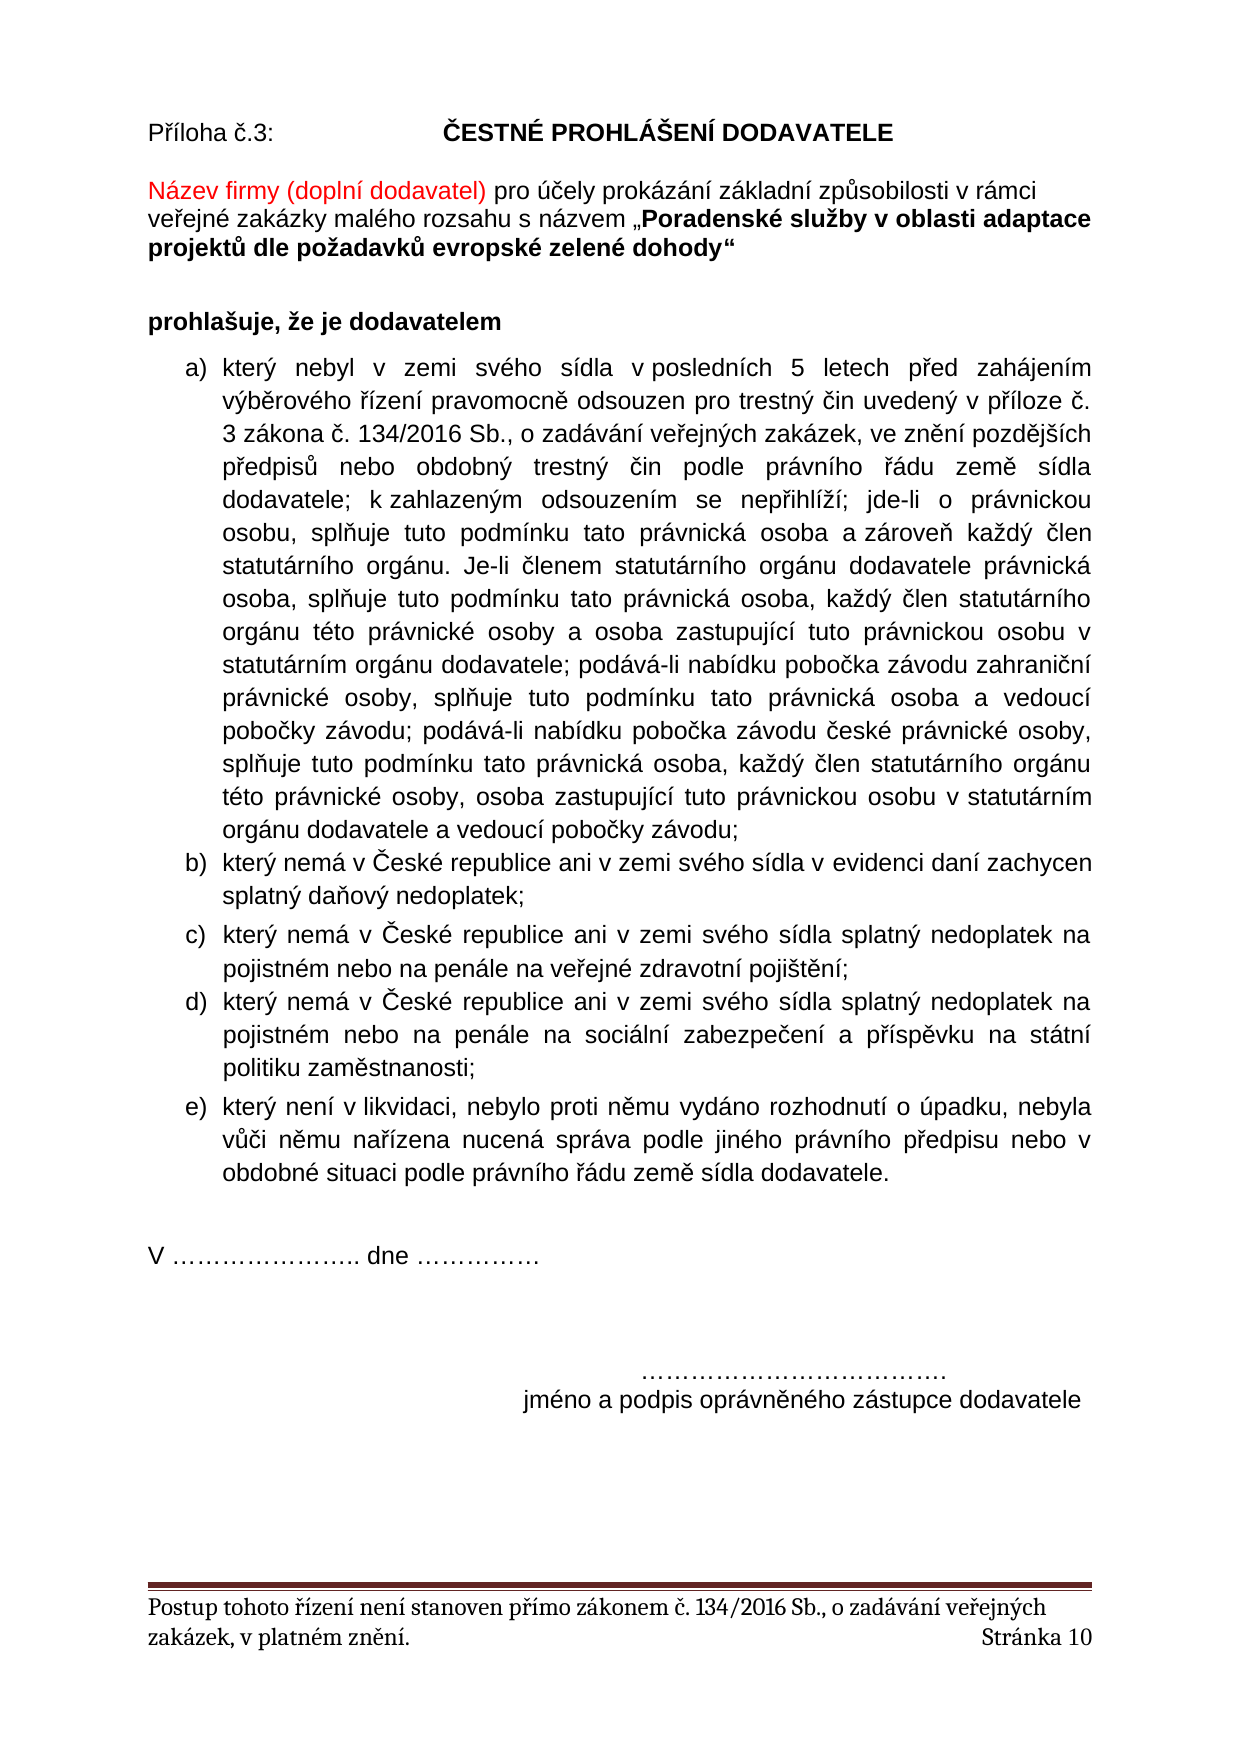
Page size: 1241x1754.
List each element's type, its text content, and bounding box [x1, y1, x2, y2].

list který nemá v České republice ani v zemi svého sídla splatný nedoplatek na pojistném nebo na penále na veřejné zdravotní pojištění; [185, 921, 1092, 982]
list který není v likvidaci, nebylo proti němu vydáno rozhodnutí o úpadku, nebyla vůči němu nařízena nucená správa podle jiného právního předpisu nebo v obdobné situaci podle právního řádu země sídla dodavatele. [185, 1092, 1092, 1187]
text prohlašuje, že je dodavatelem [148, 307, 1092, 336]
text V ………………….. dne …………… [148, 1241, 1092, 1270]
text Název firmy (doplní dodavatel) pro účely prokázání základní způsobilosti v rámci veřejné zakázky malého rozsahu s názvem „Poradenské služby v oblasti adaptace projektů dle požadavků evropské zelené dohody“ [148, 176, 1092, 262]
list který nemá v České republice ani v zemi svého sídla v evidenci daní zachycen splatný daňový nedoplatek; [185, 848, 1092, 910]
list který nebyl v zemi svého sídla v posledních 5 letech před zahájením výběrového řízení pravomocně odsouzen pro trestný čin uvedený v příloze č. 3 zákona č. 134/2016 Sb., o zadávání veřejných zakázek, ve znění pozdějších předpisů nebo obdobný trestný čin podle právního řádu země sídla dodavatele; k zahlazeným odsouzením se nepřihlíží; jde-li o právnickou osobu, splňuje tuto podmínku tato právnická osoba a zároveň každý člen statutárního orgánu. Je-li členem statutárního orgánu dodavatele právnická osoba, splňuje tuto podmínku tato právnická osoba, každý člen statutárního orgánu této právnické osoby a osoba zastupující tuto právnickou osobu v statutárním orgánu dodavatele; podává-li nabídku pobočka závodu zahraniční právnické osoby, splňuje tuto podmínku tato právnická osoba a vedoucí pobočky závodu; podává-li nabídku pobočka závodu české právnické osoby, splňuje tuto podmínku tato právnická osoba, každý člen statutárního orgánu této právnické osoby, osoba zastupující tuto právnickou osobu v statutárním orgánu dodavatele a vedoucí pobočky závodu; [185, 353, 1092, 844]
text jméno a podpis oprávněného zástupce dodavatele [148, 1385, 1092, 1413]
text Příloha č.3: ČESTNÉ PROHLÁŠENÍ DODAVATELE [148, 118, 1092, 147]
text ………………………………. [148, 1356, 1092, 1385]
list který nemá v České republice ani v zemi svého sídla splatný nedoplatek na pojistném nebo na penále na sociální zabezpečení a příspěvku na státní politiku zaměstnanosti; [185, 987, 1092, 1081]
